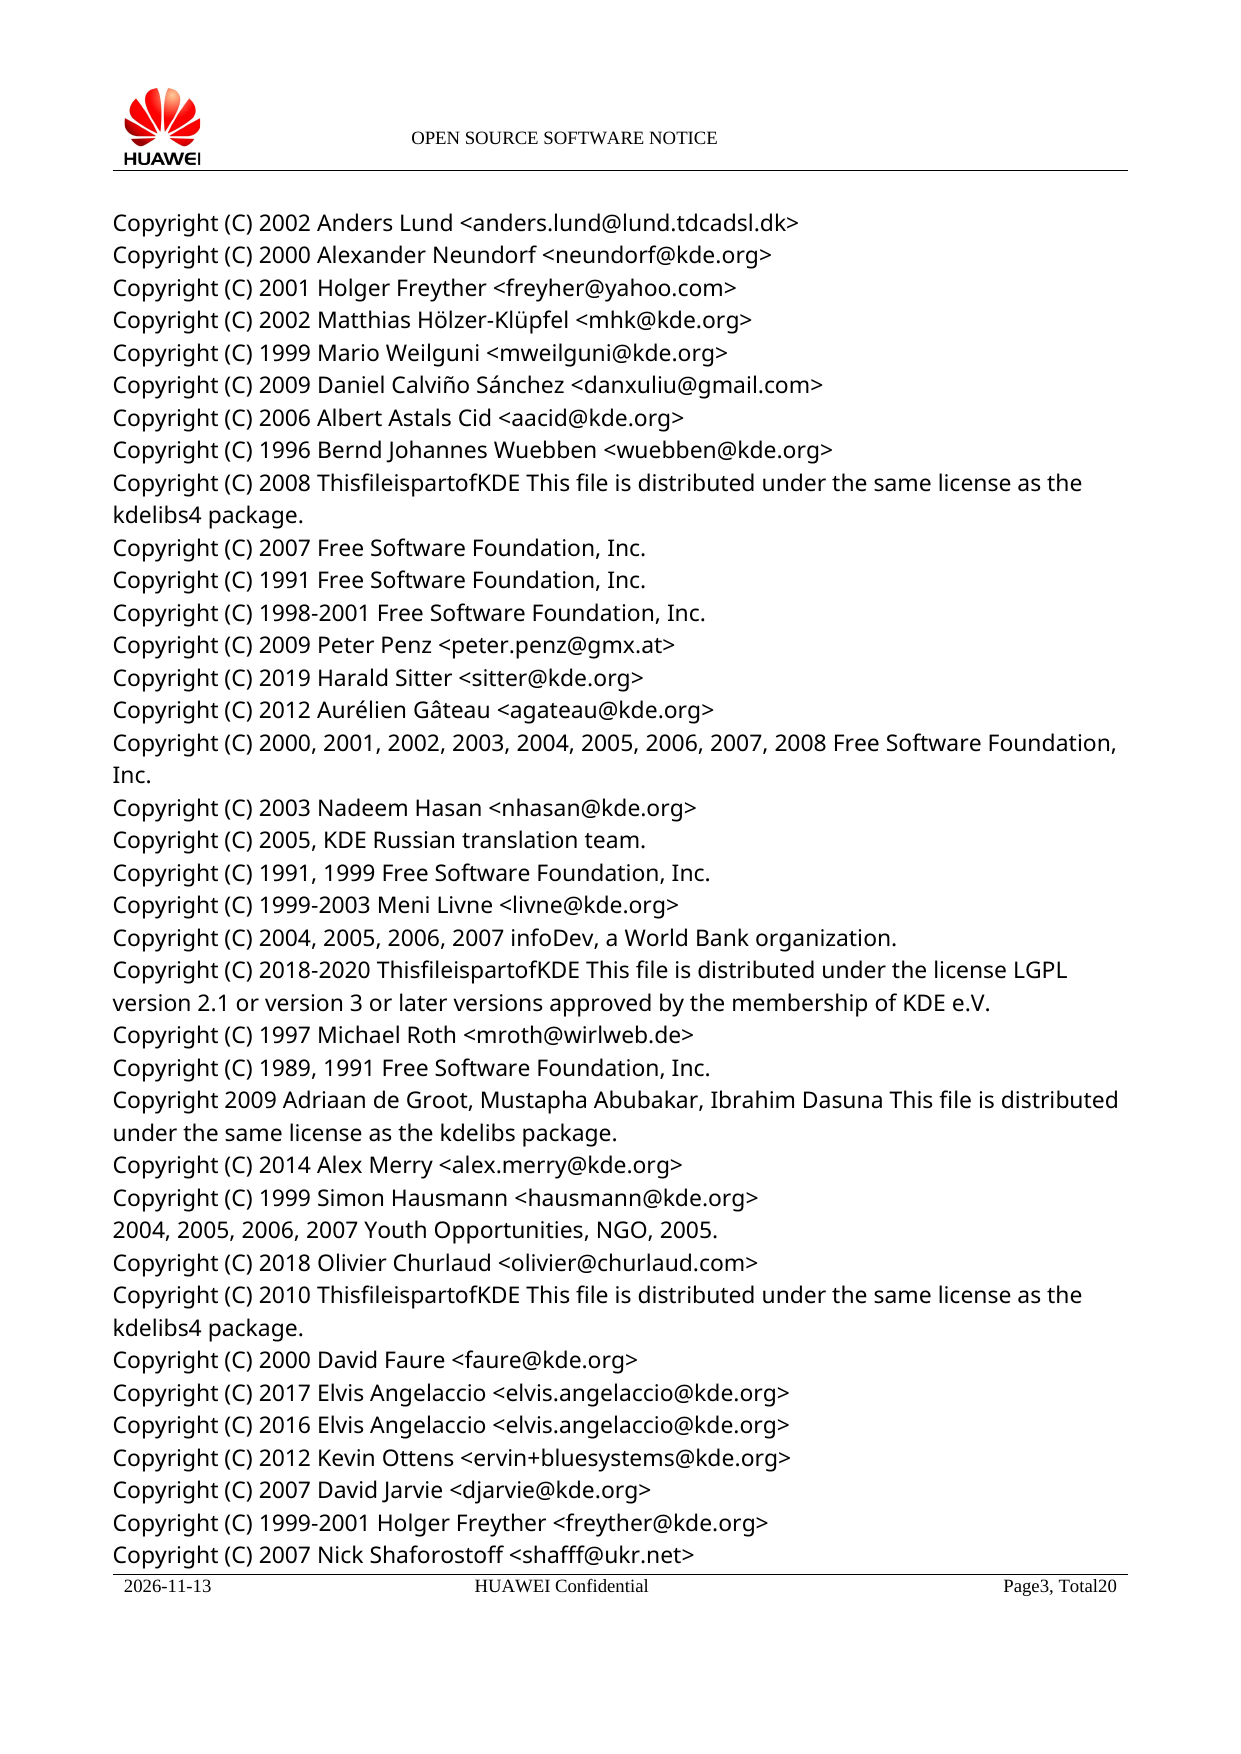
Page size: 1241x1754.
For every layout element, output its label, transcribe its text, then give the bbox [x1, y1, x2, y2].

picture [124, 88, 201, 165]
